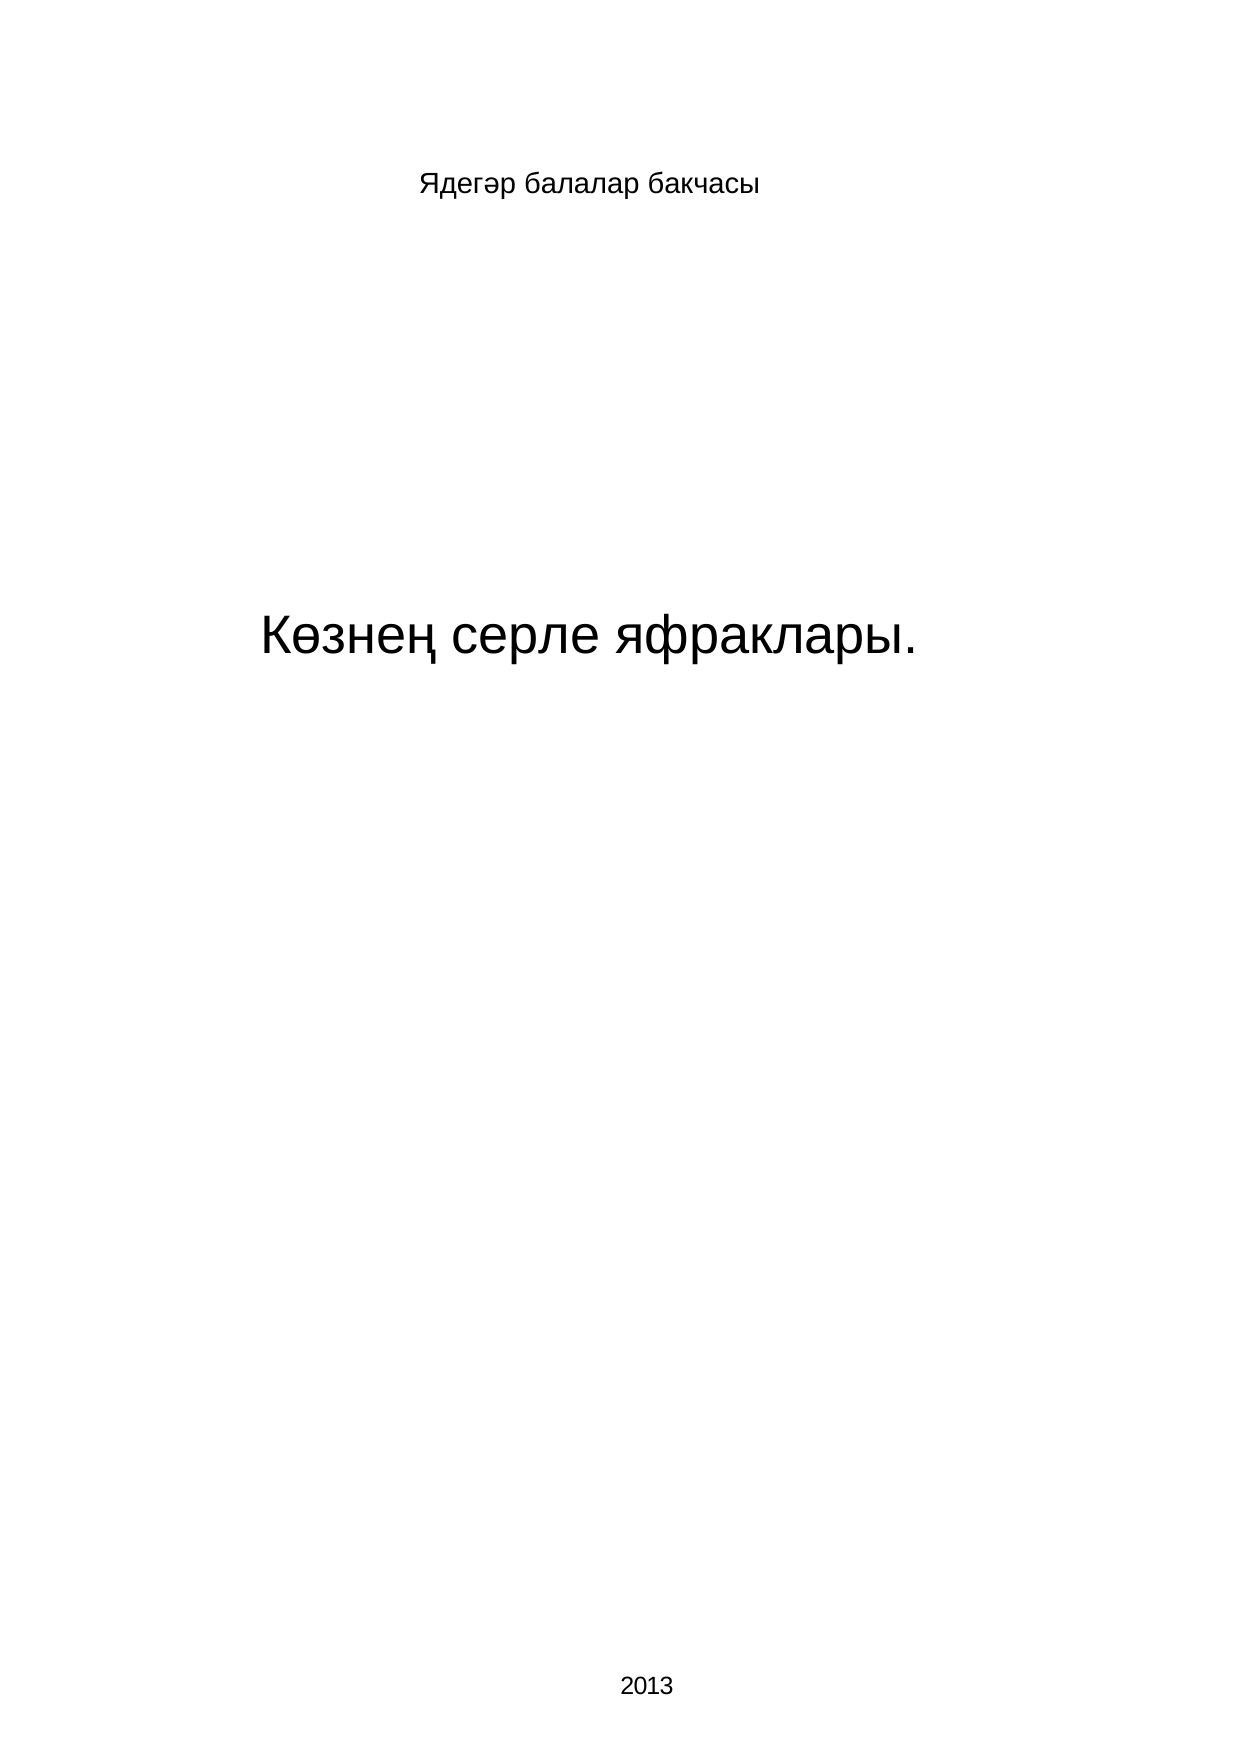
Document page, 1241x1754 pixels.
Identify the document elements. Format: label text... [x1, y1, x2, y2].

text Көзнең серле яфраклары. [181, 602, 998, 664]
text 2013 [297, 1671, 998, 1699]
text Ядегәр балалар бакчасы [181, 166, 998, 200]
